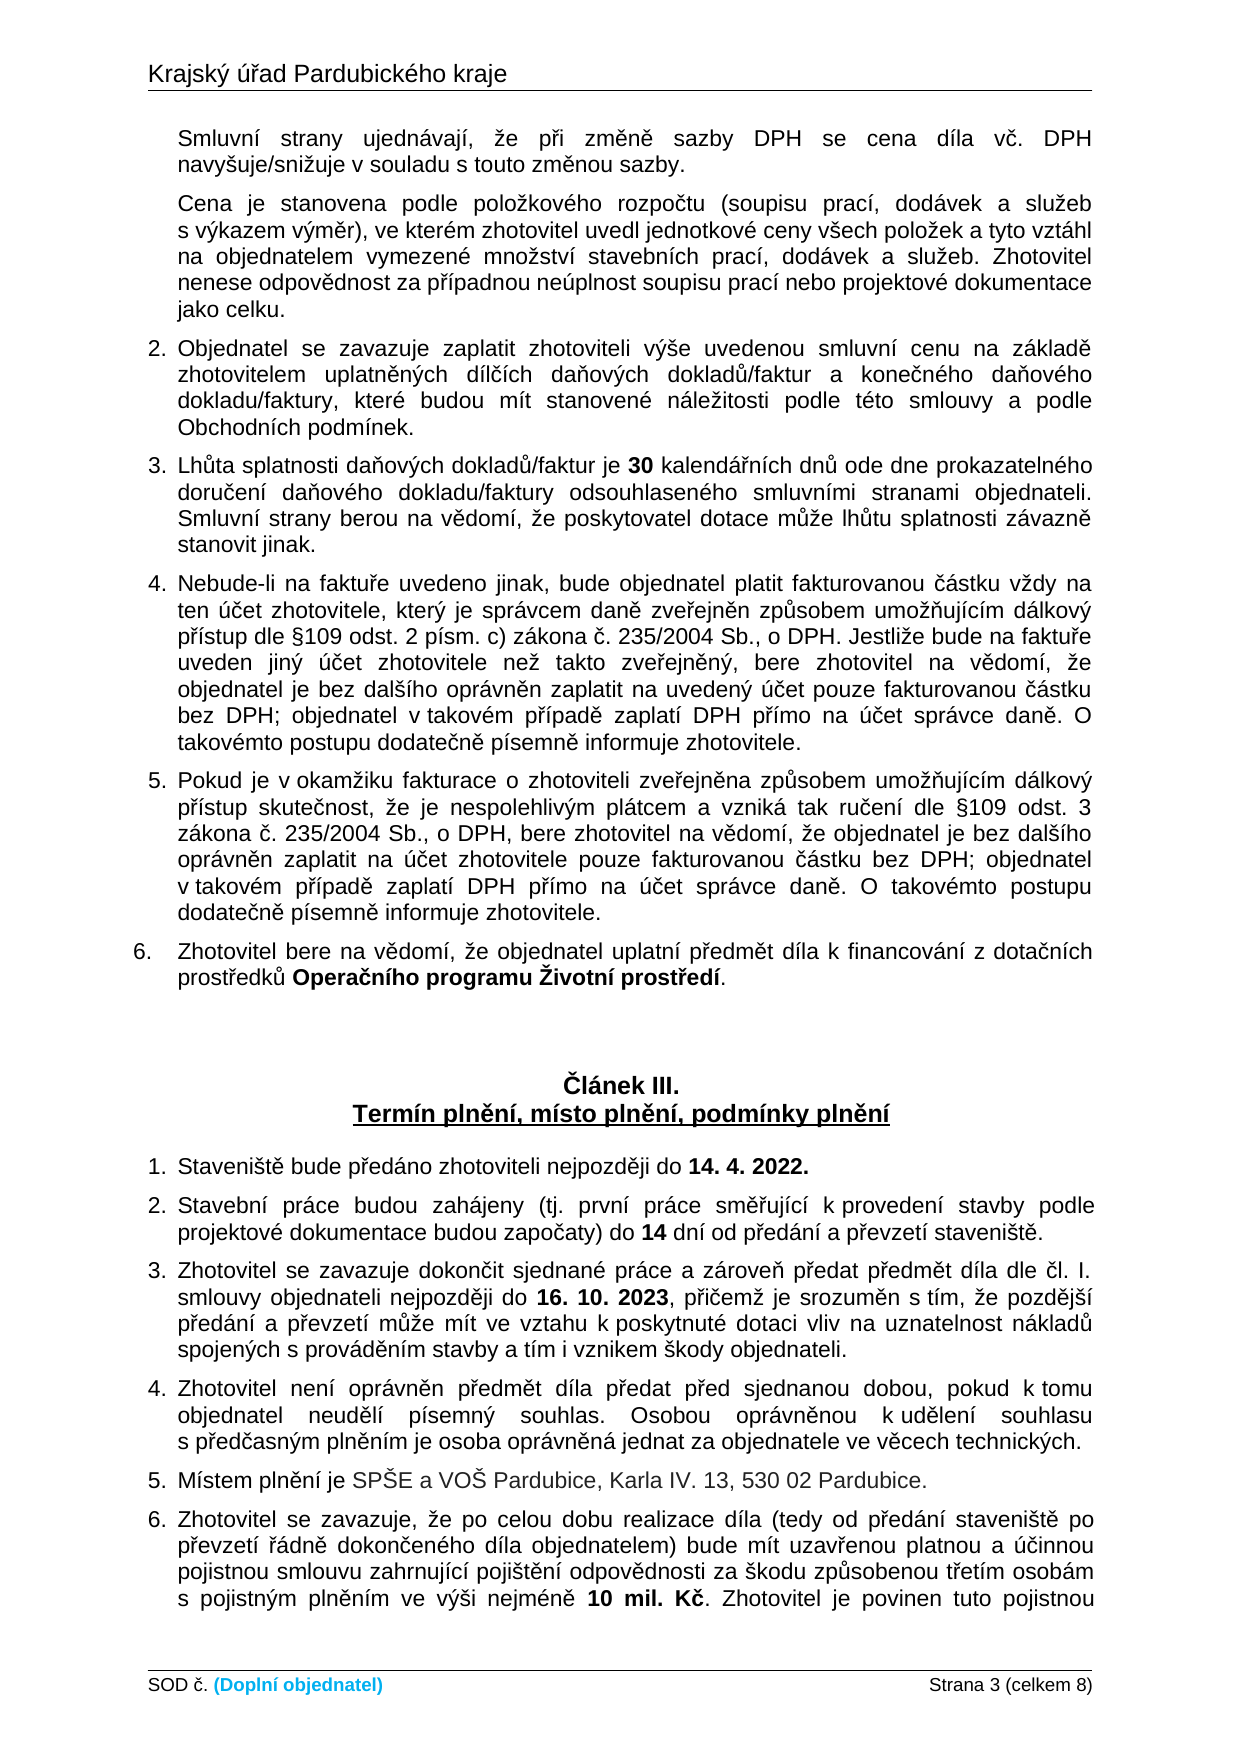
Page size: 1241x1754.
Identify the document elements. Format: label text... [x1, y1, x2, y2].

text Cena je stanovena podle položkového rozpočtu (soupisu prací, dodávek a služeb s výkazem výměr), ve kterém zhotovitel uvedl jednotkové ceny všech položek a tyto vztáhl na objednatelem vymezené množství stavebních prací, dodávek a služeb. Zhotovitel nenese odpovědnost za případnou neúplnost soupisu prací nebo projektové dokumentace jako celku. [177, 190, 1092, 322]
text 3. Lhůta splatnosti daňových dokladů/faktur je 30 kalendářních dnů ode dne prokazatelného doručení daňového dokladu/faktury odsouhlaseného smluvními stranami objednateli. Smluvní strany berou na vědomí, že poskytovatel dotace může lhůtu splatnosti závazně stanovit jinak. [148, 452, 1092, 558]
list Zhotovitel není oprávněn předmět díla předat před sjednanou dobou, pokud k tomu objednatel neudělí písemný souhlas. Osobou oprávněnou k udělení souhlasu s předčasným plněním je osoba oprávněná jednat za objednatele ve věcech technických. [148, 1375, 1092, 1454]
text 4. Nebude-li na faktuře uvedeno jinak, bude objednatel platit fakturovanou částku vždy na ten účet zhotovitele, který je správcem daně zveřejněn způsobem umožňujícím dálkový přístup dle §109 odst. 2 písm. c) zákona č. 235/2004 Sb., o DPH. Jestliže bude na faktuře uveden jiný účet zhotovitele než takto zveřejněný, bere zhotovitel na vědomí, že objednatel je bez dalšího oprávněn zaplatit na uvedený účet pouze fakturovanou částku bez DPH; objednatel v takovém případě zaplatí DPH přímo na účet správce daně. O takovémto postupu dodatečně písemně informuje zhotovitele. [148, 570, 1092, 755]
text Smluvní strany ujednávají, že při změně sazby DPH se cena díla vč. DPH navyšuje/snižuje v souladu s touto změnou sazby. [177, 125, 1092, 178]
list Stavební práce budou zahájeny (tj. první práce směřující k provedení stavby podle projektové dokumentace budou započaty) do 14 dní od předání a převzetí staveniště. [148, 1192, 1095, 1245]
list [148, 1506, 1095, 1611]
text 5. Pokud je v okamžiku fakturace o zhotoviteli zveřejněna způsobem umožňujícím dálkový přístup skutečnost, že je nespolehlivým plátcem a vzniká tak ručení dle §109 odst. 3 zákona č. 235/2004 Sb., o DPH, bere zhotovitel na vědomí, že objednatel je bez dalšího oprávněn zaplatit na účet zhotovitele pouze fakturovanou částku bez DPH; objednatel v takovém případě zaplatí DPH přímo na účet správce daně. O takovémto postupu dodatečně písemně informuje zhotovitele. [148, 767, 1092, 925]
text Termín plnění, místo plnění, podmínky plnění [148, 1099, 1095, 1128]
text 2. Objednatel se zavazuje zaplatit zhotoviteli výše uvedenou smluvní cenu na základě zhotovitelem uplatněných dílčích daňových dokladů/faktur a konečného daňového dokladu/faktury, které budou mít stanovené náležitosti podle této smlouvy a podle Obchodních podmínek. [148, 334, 1092, 440]
list Zhotovitel se zavazuje dokončit sjednané práce a zároveň předat předmět díla dle čl. I. smlouvy objednateli nejpozději do 16. 10. 2023, přičemž je srozuměn s tím, že pozdější předání a převzetí může mít ve vztahu k poskytnuté dotaci vliv na uznatelnost nákladů spojených s prováděním stavby a tím i vznikem škody objednateli. [148, 1257, 1092, 1363]
text 6. Zhotovitel bere na vědomí, že objednatel uplatní předmět díla k financování z dotačních prostředků Operačního programu Životní prostředí. [133, 938, 1092, 991]
list Staveniště bude předáno zhotoviteli nejpozději do 14. 4. 2022. [148, 1153, 1095, 1179]
list Místem plnění je SPŠE a VOŠ Pardubice, Karla IV. 13, 530 02 Pardubice. [148, 1467, 1092, 1493]
text Článek III. [148, 1071, 1095, 1099]
